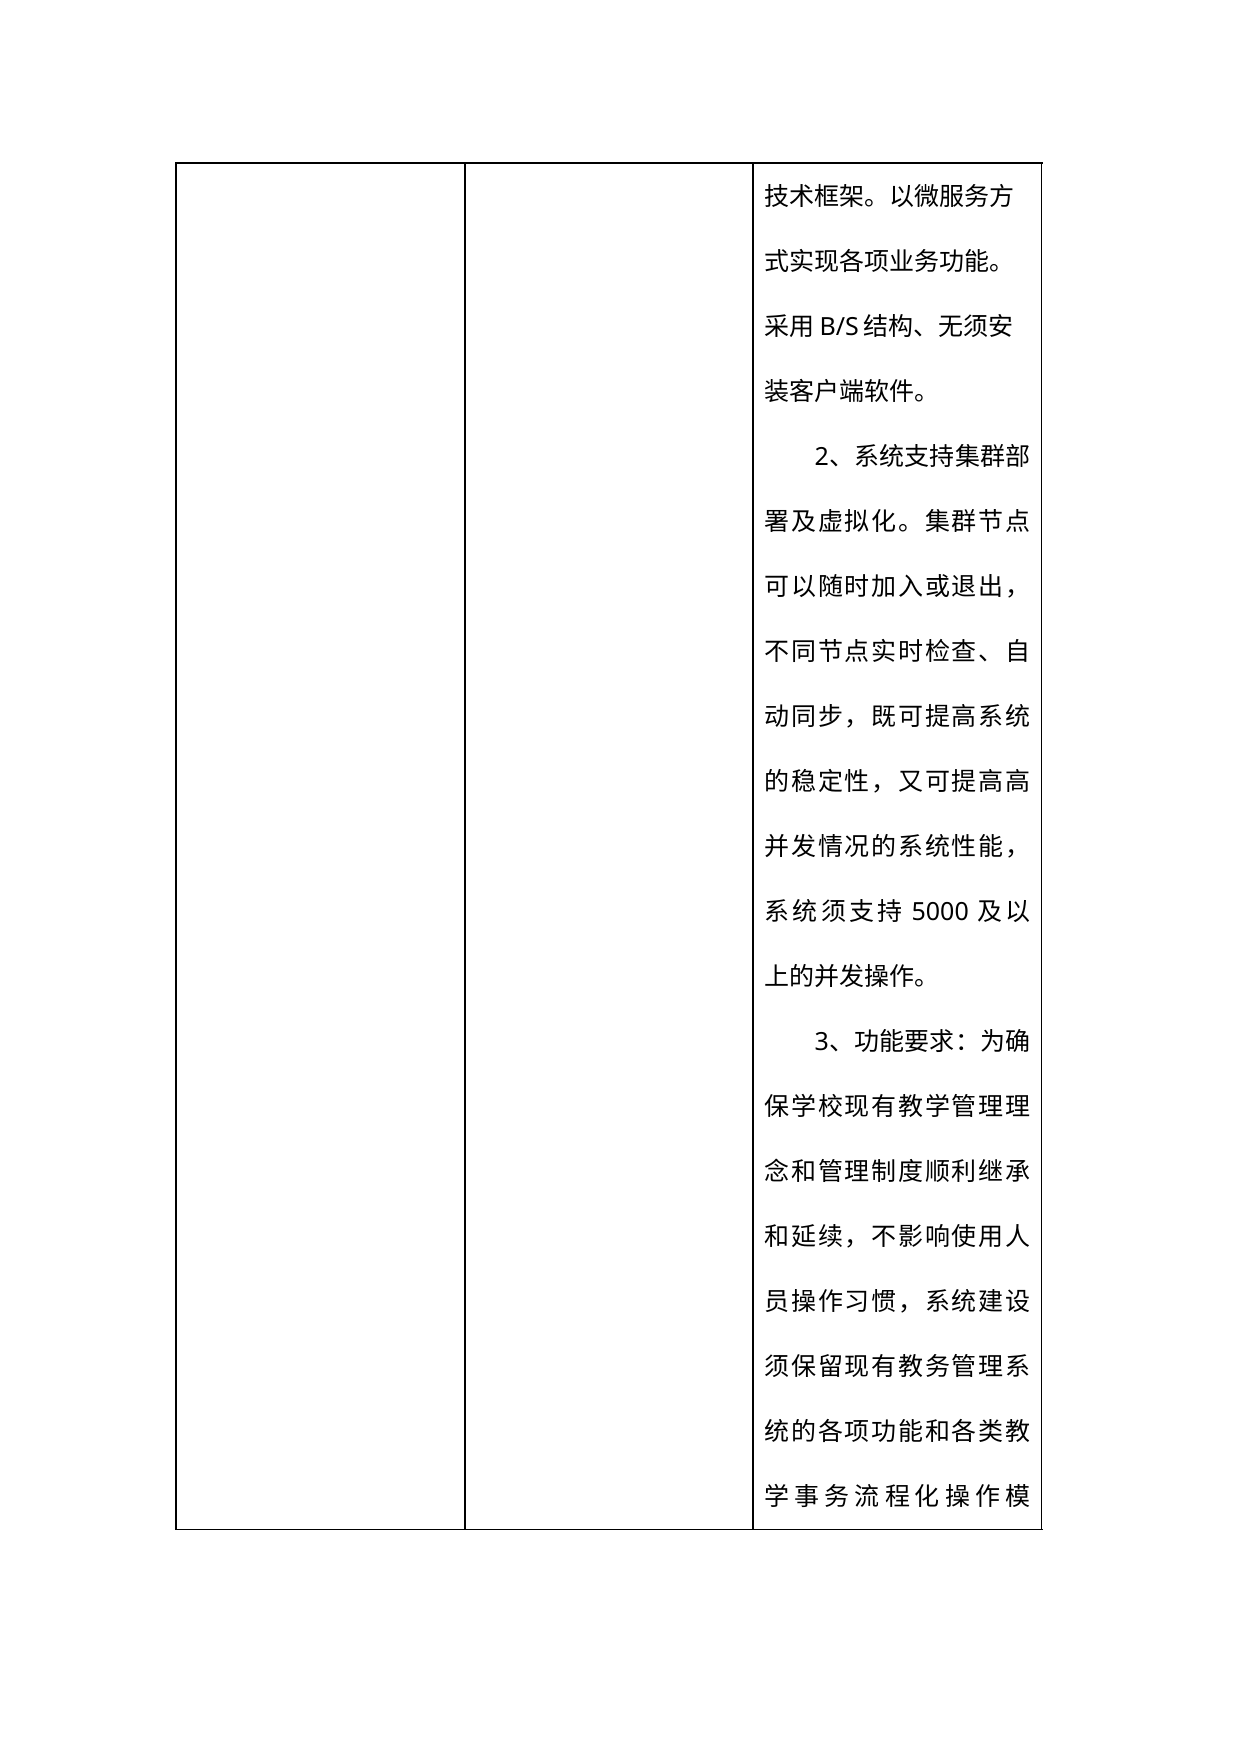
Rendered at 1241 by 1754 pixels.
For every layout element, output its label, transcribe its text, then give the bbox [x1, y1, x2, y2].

table_cell 1 [177, 164, 464, 1528]
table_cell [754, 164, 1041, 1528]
table_cell [466, 164, 752, 1528]
